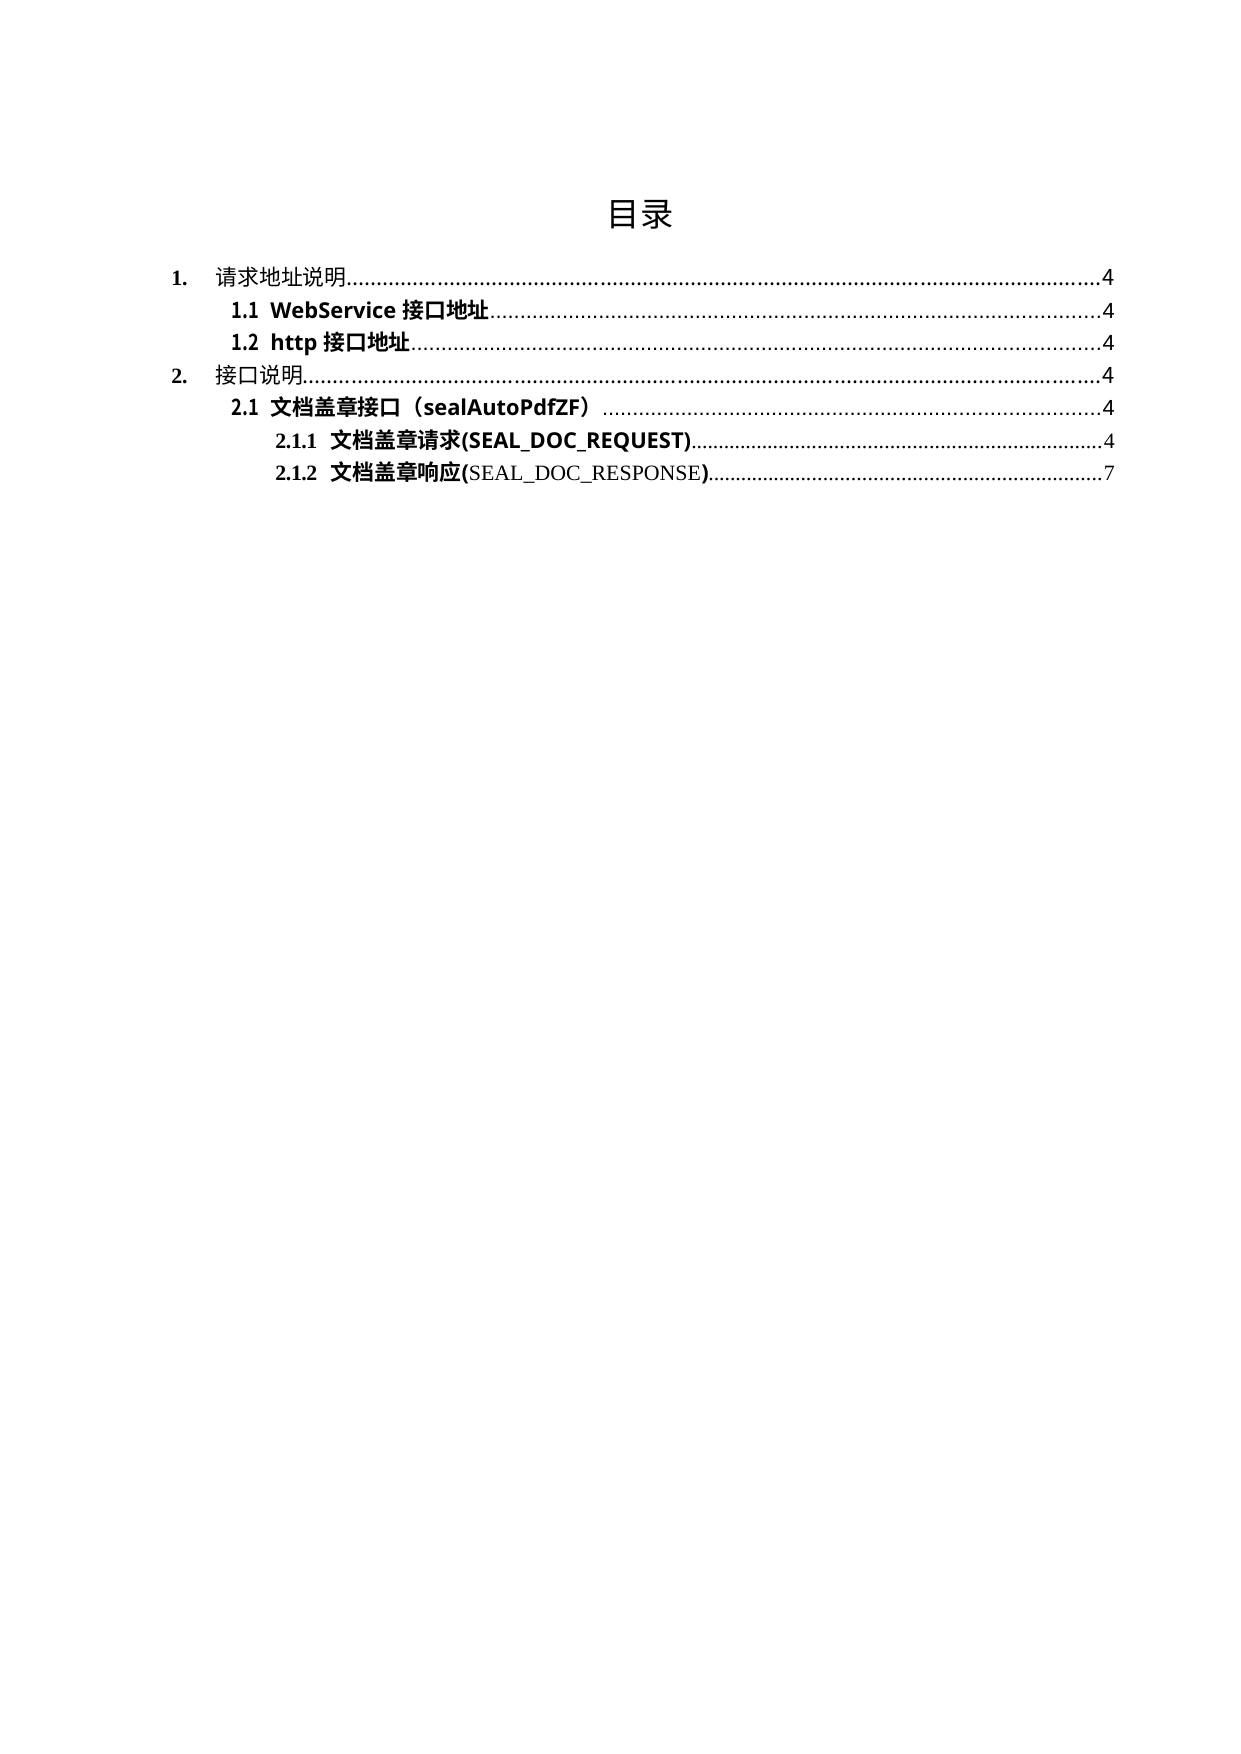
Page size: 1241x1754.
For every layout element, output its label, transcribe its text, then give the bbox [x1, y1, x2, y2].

text 目录 [164, 195, 1115, 233]
